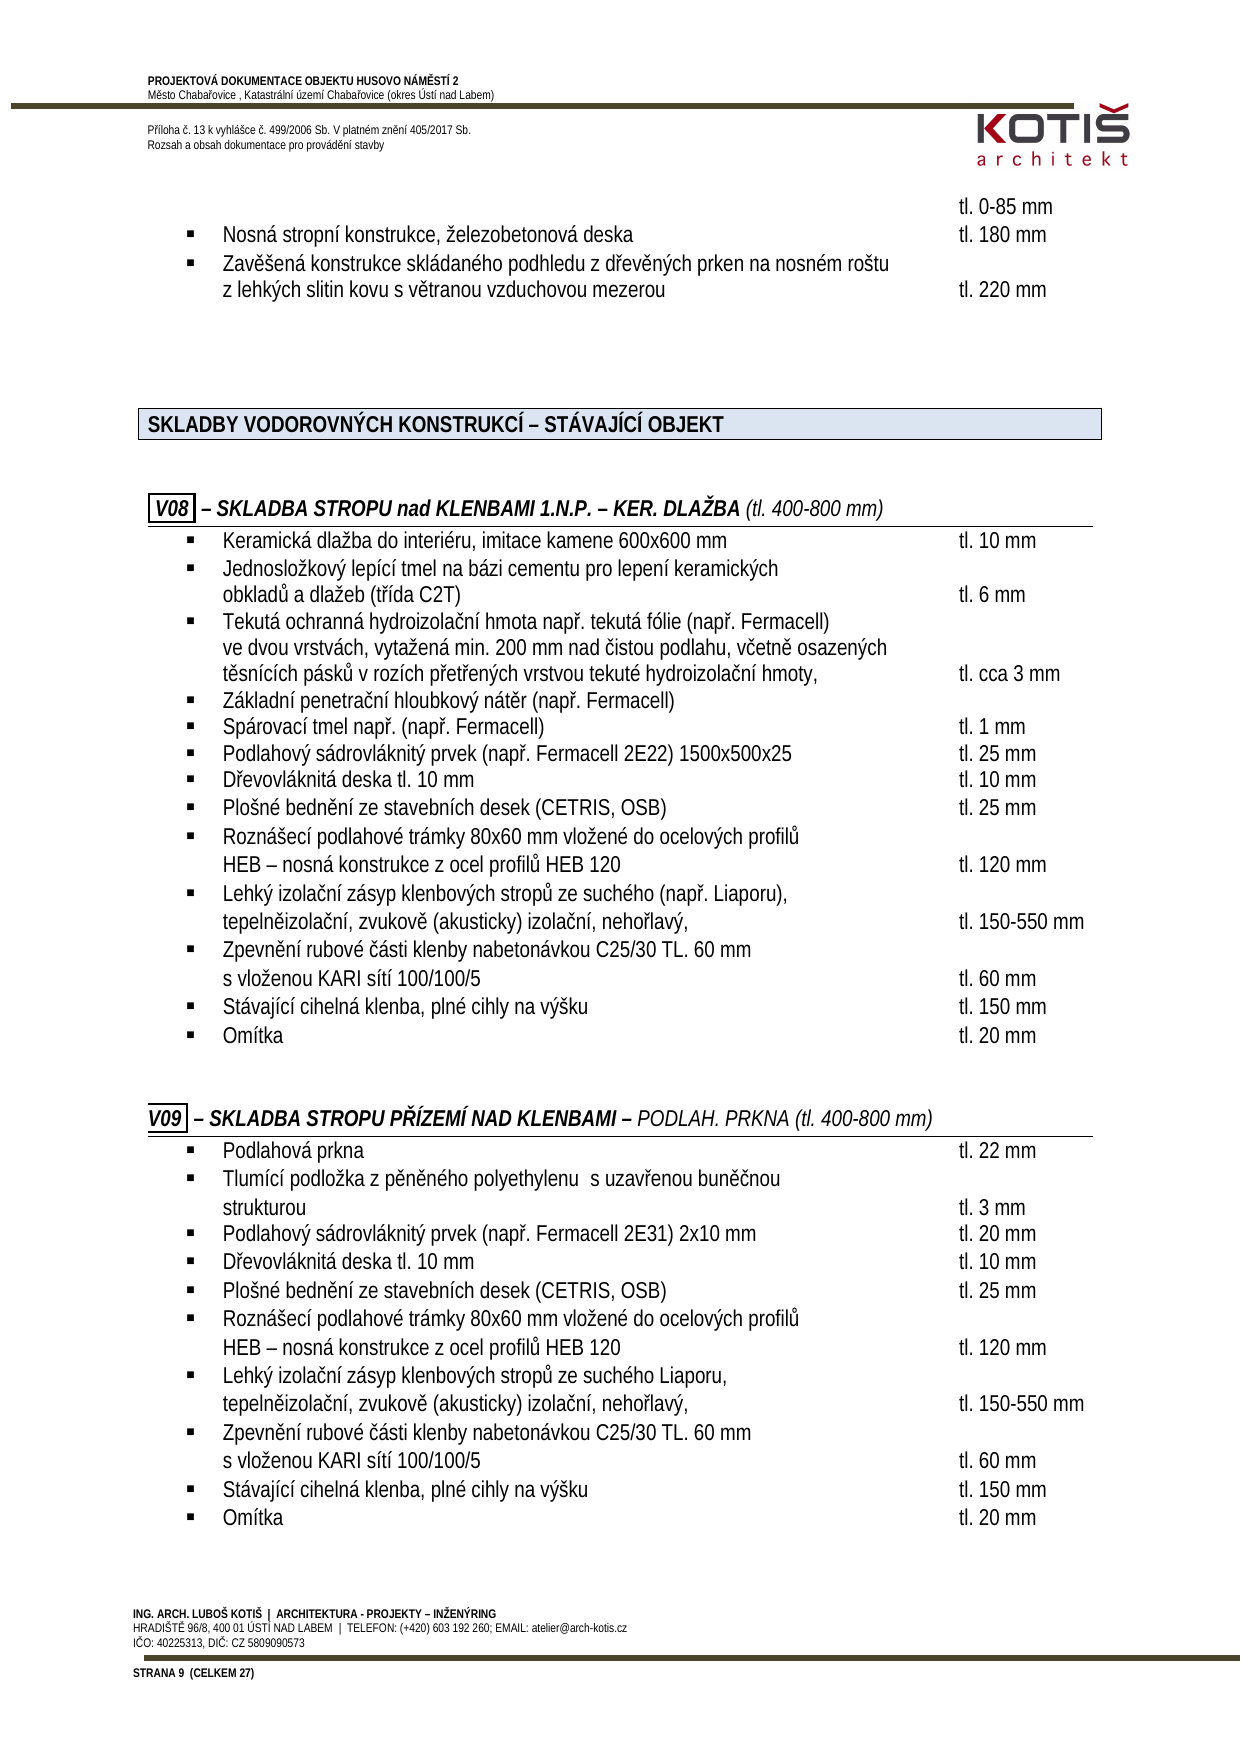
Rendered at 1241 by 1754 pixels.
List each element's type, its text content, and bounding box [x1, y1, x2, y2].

list Podlahový sádrovláknitý prvek (např. Fermacell 2E31) 2x10 mm tl. 20 mm [185, 1220, 1093, 1246]
picture [973, 99, 1132, 170]
list Jednosložkový lepící tmel na bázi cementu pro lepení keramických [185, 555, 1093, 581]
list Lehký izolační zásyp klenbových stropů ze suchého (např. Liaporu), [185, 879, 1093, 906]
text obkladů a dlažeb (třída C2T) tl. 6 mm [223, 581, 1093, 608]
list Omítka tl. 20 mm [185, 1022, 1093, 1048]
list Keramická dlažba do interiéru, imitace kamene 600x600 mm tl. 10 mm [185, 527, 1093, 553]
list Omítka tl. 20 mm [185, 1504, 1093, 1531]
list Plošné bednění ze stavebních desek (CETRIS, OSB) tl. 25 mm [185, 794, 1093, 821]
list Tekutá ochranná hydroizolační hmota např. tekutá fólie (např. Fermacell) [185, 608, 1093, 634]
text s vloženou KARI sítí 100/100/5 tl. 60 mm [223, 965, 1093, 991]
text těsnících pásků v rozích přetřených vrstvou tekuté hydroizolační hmoty, tl. cca 3 mm [223, 660, 1093, 687]
list Základní penetrační hloubkový nátěr (např. Fermacell) [185, 687, 1093, 713]
text strukturou tl. 3 mm [223, 1193, 1093, 1220]
text SKLADBY VODOROVNÝCH KONSTRUKCÍ – STÁVAJÍCÍ OBJEKT [139, 409, 1101, 439]
text HEB – nosná konstrukce z ocel profilů HEB 120 tl. 120 mm [223, 1333, 1093, 1360]
list Roznášecí podlahové trámky 80x60 mm vložené do ocelových profilů [185, 823, 1093, 849]
list Zpevnění rubové části klenby nabetonávkou C25/30 TL. 60 mm [185, 936, 1093, 963]
list Stávající cihelná klenba, plné cihly na výšku tl. 150 mm [185, 993, 1093, 1020]
text V09 – SKLADBA STROPU PŘÍZEMÍ NAD KLENBAMI – PODLAH. PRKNA (tl. 400-800 mm) [148, 1103, 1093, 1136]
text tepelněizolační, zvukově (akusticky) izolační, nehořlavý, tl. 150-550 mm [223, 1390, 1093, 1417]
list Tlumící podložka z pěněného polyethylenu s uzavřenou buněčnou [185, 1165, 1093, 1191]
list Lehký izolační zásyp klenbových stropů ze suchého Liaporu, [185, 1362, 1093, 1388]
list Zavěšená konstrukce skládaného podhledu z dřevěných prken na nosném roštu [185, 249, 1093, 276]
list Zpevnění rubové části klenby nabetonávkou C25/30 TL. 60 mm [185, 1419, 1093, 1445]
list Roznášecí podlahové trámky 80x60 mm vložené do ocelových profilů [185, 1305, 1093, 1331]
list Podlahová prkna tl. 22 mm [185, 1137, 1093, 1163]
list Dřevovláknitá deska tl. 10 mm tl. 10 mm [185, 1248, 1093, 1274]
list Nosná stropní konstrukce, železobetonová deska tl. 180 mm [185, 221, 1093, 247]
text ve dvou vrstvách, vytažená min. 200 mm nad čistou podlahu, včetně osazených [223, 634, 1093, 660]
text tl. 0-85 mm [223, 193, 1093, 219]
text HEB – nosná konstrukce z ocel profilů HEB 120 tl. 120 mm [223, 851, 1093, 877]
text tepelněizolační, zvukově (akusticky) izolační, nehořlavý, tl. 150-550 mm [223, 908, 1093, 934]
list Dřevovláknitá deska tl. 10 mm tl. 10 mm [185, 766, 1093, 792]
list Podlahový sádrovláknitý prvek (např. Fermacell 2E22) 1500x500x25 tl. 25 mm [185, 739, 1093, 766]
list Spárovací tmel např. (např. Fermacell) tl. 1 mm [185, 713, 1093, 739]
text z lehkých slitin kovu s větranou vzduchovou mezerou tl. 220 mm [223, 276, 1093, 302]
text s vloženou KARI sítí 100/100/5 tl. 60 mm [223, 1447, 1093, 1474]
text V08 – SKLADBA STROPU nad KLENBAMI 1.N.P. – KER. DLAŽBA (tl. 400-800 mm) [148, 493, 1093, 526]
list Plošné bednění ze stavebních desek (CETRIS, OSB) tl. 25 mm [185, 1277, 1093, 1303]
list Stávající cihelná klenba, plné cihly na výšku tl. 150 mm [185, 1476, 1093, 1502]
